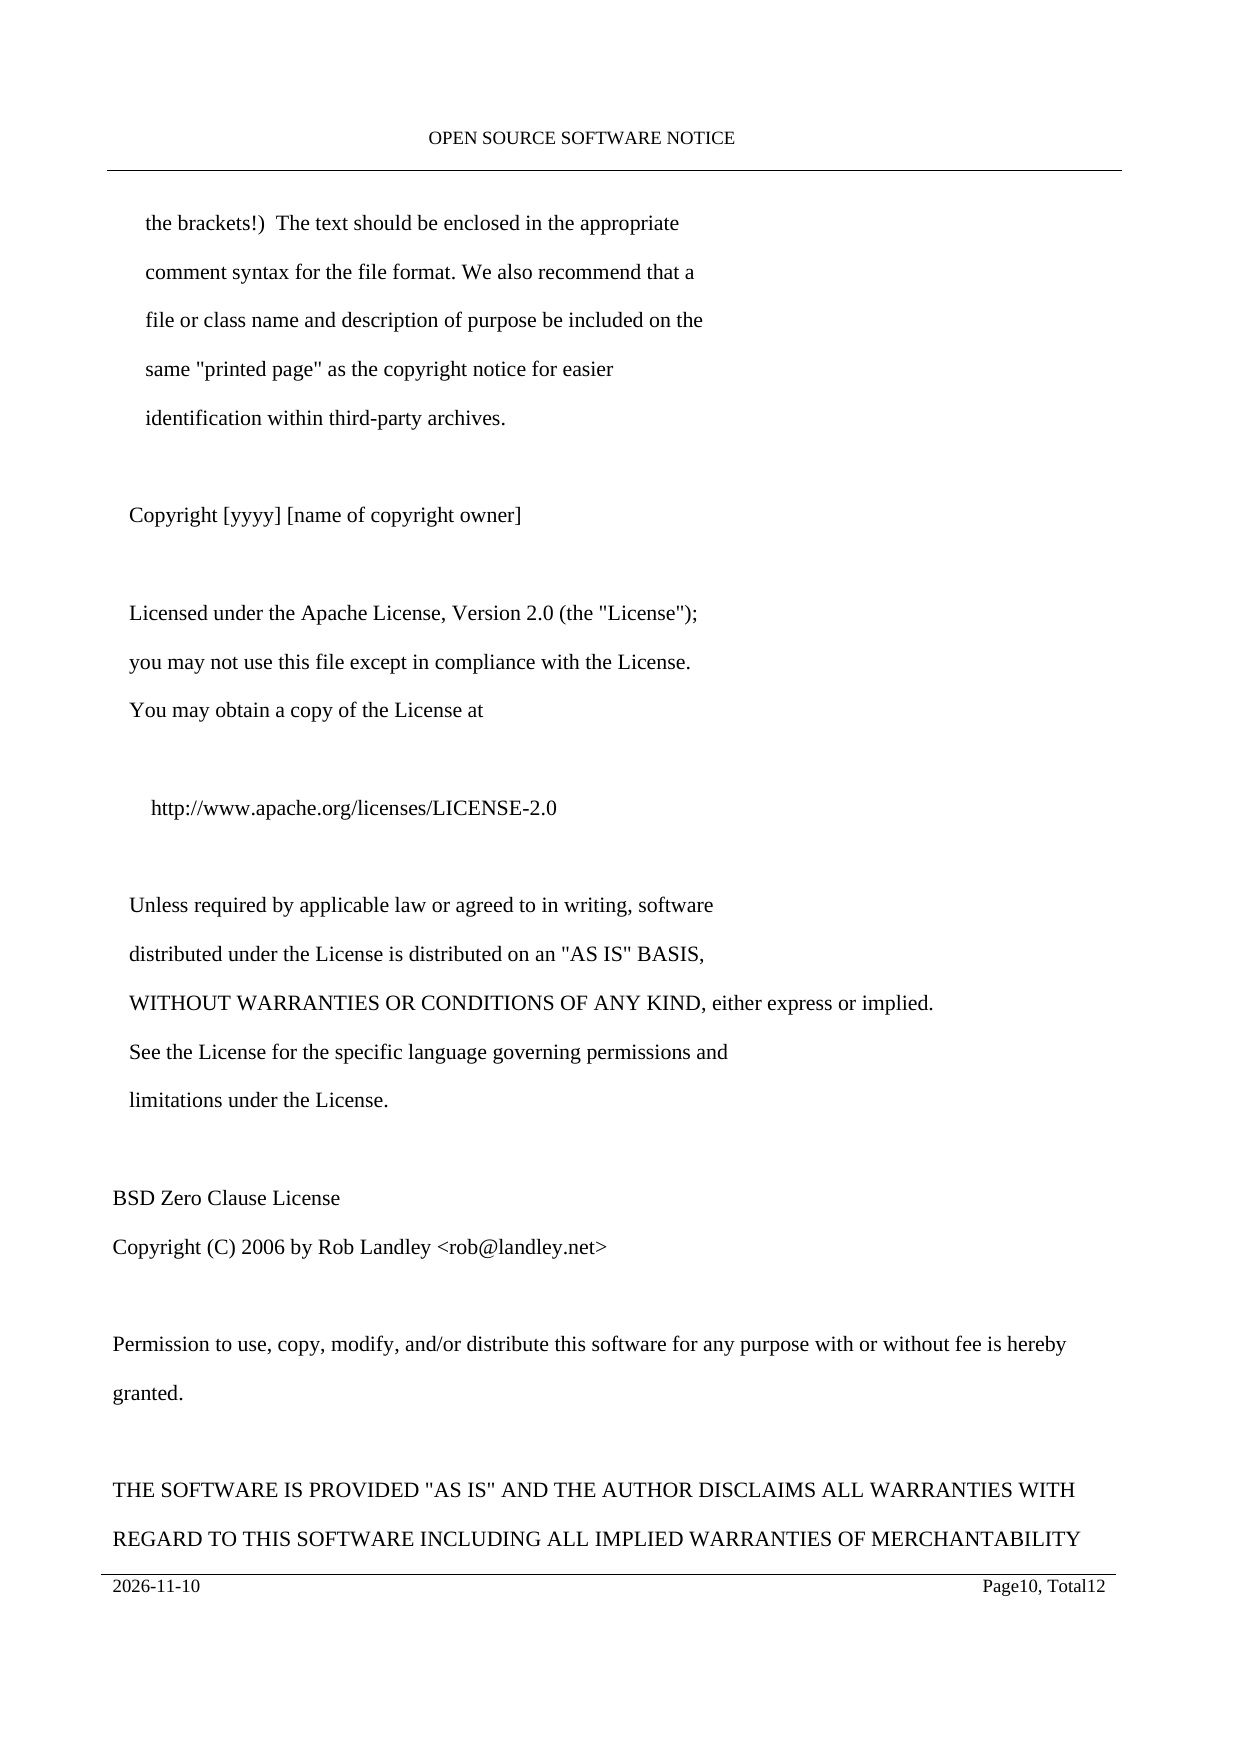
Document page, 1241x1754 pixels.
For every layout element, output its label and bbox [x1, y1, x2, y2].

text [112, 206, 1128, 1555]
